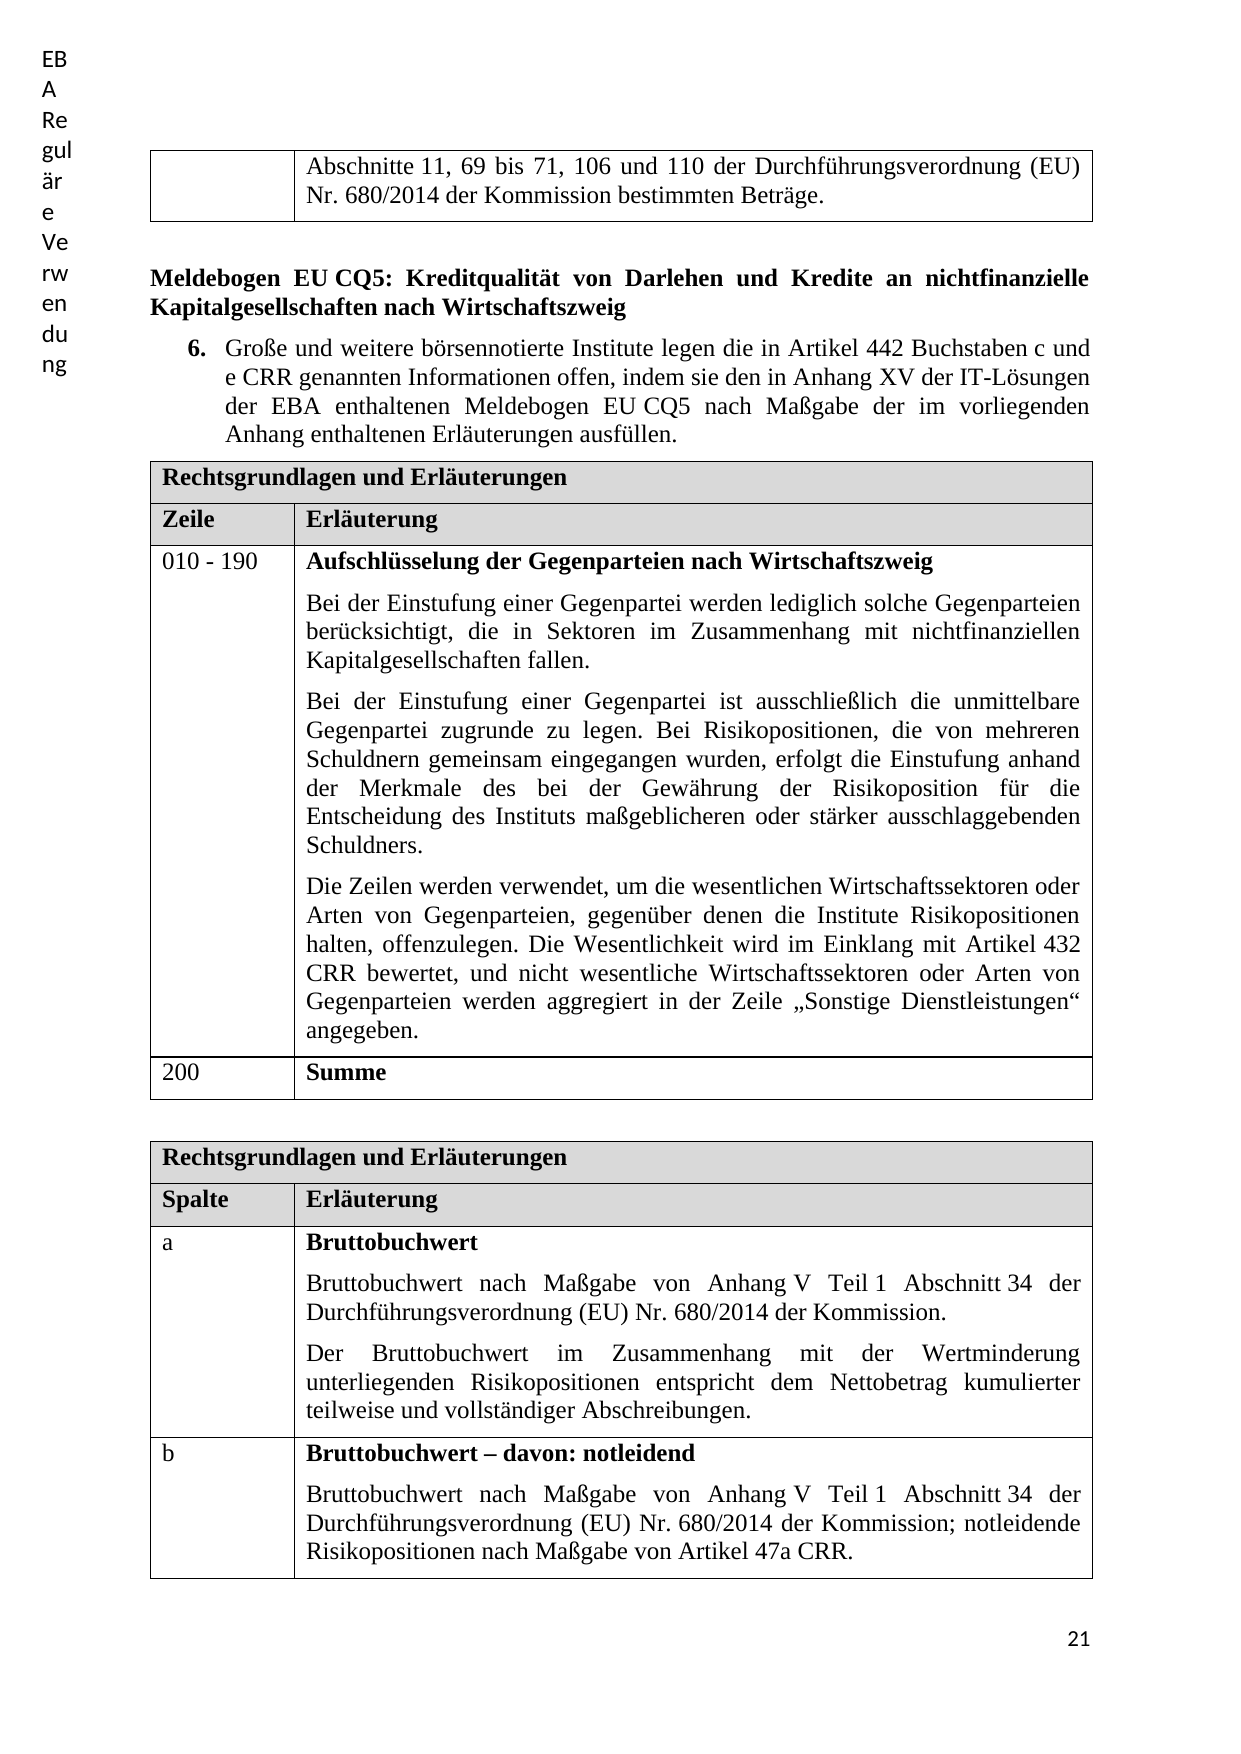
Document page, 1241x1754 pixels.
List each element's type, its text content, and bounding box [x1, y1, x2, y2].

text Meldebogen EU CQ5: Kreditqualität von Darlehen und Kredite an nichtfinanzielle Kapitalgesellschaften nach Wirtschaftszweig [150, 263, 1090, 321]
table_cell 010 - 190 [151, 546, 294, 1056]
table_cell a [151, 1227, 294, 1437]
table_cell Aufschlüsselung der Gegenparteien nach Wirtschaftszweig Bei der Einstufung einer Gegenpartei werden lediglich solche Gegenparteien berücksichtigt, die in Sektoren im Zusammenhang mit nichtfinanziellen Kapitalgesellschaften fallen. Bei der Einstufung einer Gegenpartei ist ausschließlich die unmittelbare Gegenpartei zugrunde zu legen. Bei Risikopositionen, die von mehreren Schuldnern gemeinsam eingegangen wurden, erfolgt die Einstufung anhand der Merkmale des bei der Gewährung der Risikoposition für die Entscheidung des Instituts maßgeblicheren oder stärker ausschlaggebenden Schuldners. Die Zeilen werden verwendet, um die wesentlichen Wirtschaftssektoren oder Arten von Gegenparteien, gegenüber denen die Institute Risikopositionen halten, offenzulegen. Die Wesentlichkeit wird im Einklang mit Artikel 432 CRR bewertet, und nicht wesentliche Wirtschaftssektoren oder Arten von Gegenparteien werden aggregiert in der Zeile „Sonstige Dienstleistungen“ angegeben. [295, 546, 1092, 1056]
table_cell Zeile [151, 504, 294, 545]
table_cell Spalte [151, 1184, 294, 1226]
table_cell Bruttobuchwert Bruttobuchwert nach Maßgabe von Anhang V Teil 1 Abschnitt 34 der Durchführungsverordnung (EU) Nr. 680/2014 der Kommission. Der Bruttobuchwert im Zusammenhang mit der Wertminderung unterliegenden Risikopositionen entspricht dem Nettobetrag kumulierter teilweise und vollständiger Abschreibungen. [295, 1227, 1092, 1437]
table_header Rechtsgrundlagen und Erläuterungen [151, 462, 1092, 503]
table_cell Erläuterung [295, 1184, 1092, 1226]
table_cell g [151, 151, 294, 221]
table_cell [295, 1438, 1092, 1578]
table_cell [295, 151, 1092, 221]
table_cell 200 [151, 1058, 294, 1099]
table_cell b [151, 1438, 294, 1578]
table_header Rechtsgrundlagen und Erläuterungen [151, 1142, 1092, 1183]
table_cell Erläuterung [295, 504, 1092, 545]
list Große und weitere börsennotierte Institute legen die in Artikel 442 Buchstaben c und e CRR genannten Informationen offen, indem sie den in Anhang XV der IT-Lösungen der EBA enthaltenen Meldebogen EU CQ5 nach Maßgabe der im vorliegenden Anhang enthaltenen Erläuterungen ausfüllen. [187, 333, 1090, 448]
table_cell Summe [295, 1058, 1092, 1099]
